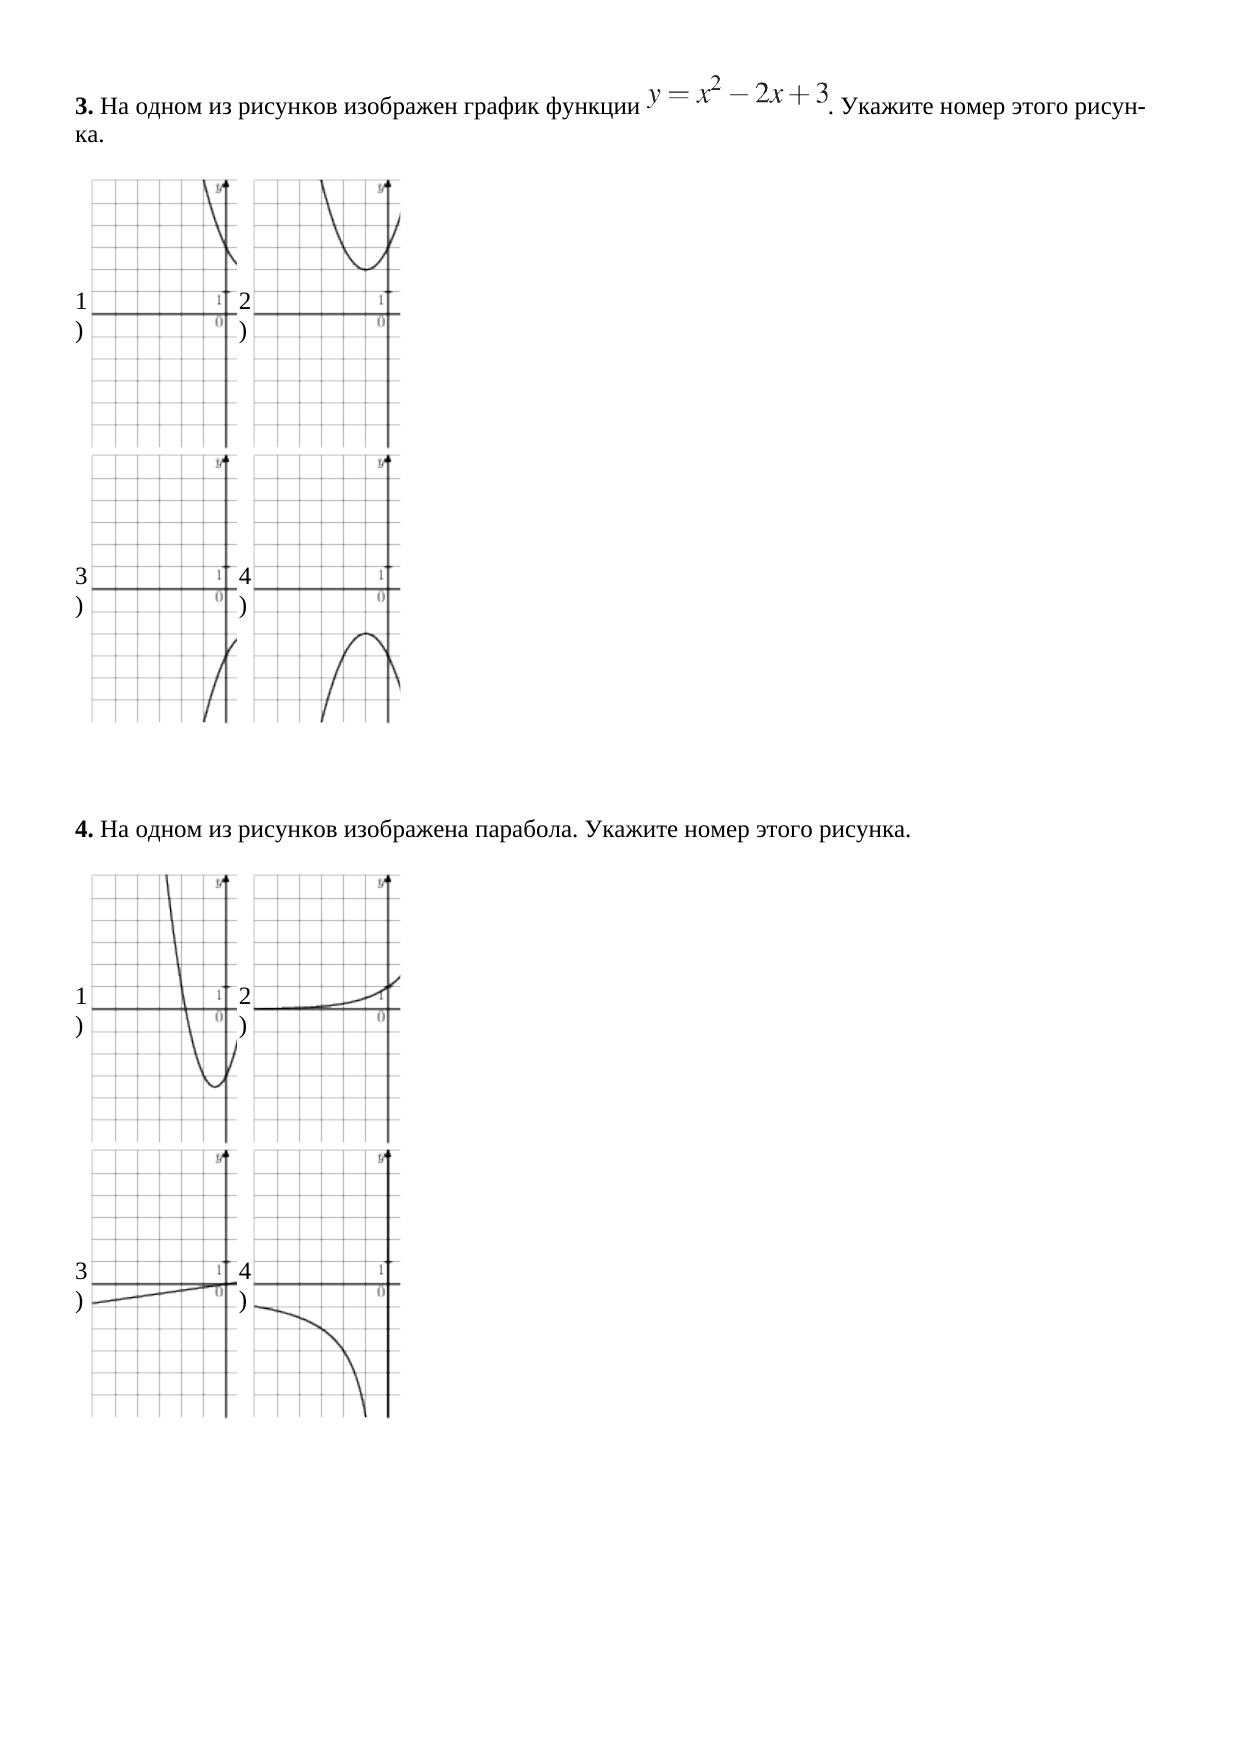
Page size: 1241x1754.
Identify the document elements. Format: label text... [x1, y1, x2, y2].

picture [90, 178, 237, 451]
table_header 2) [237, 178, 251, 452]
picture [252, 1148, 401, 1421]
table_cell 3) [74, 453, 89, 727]
table_header 1) [74, 178, 89, 452]
table_header 1) [74, 873, 89, 1147]
picture [90, 873, 237, 1146]
picture [90, 1148, 237, 1421]
picture [90, 453, 237, 726]
picture [646, 75, 828, 114]
table_cell 4) [237, 453, 251, 727]
text 4. На одном из рисунков изображена парабола. Укажите номер этого рисунка. [75, 814, 1165, 843]
table_header 2) [237, 873, 251, 1147]
table_cell 3) [74, 1148, 89, 1422]
table_cell 4) [237, 1148, 251, 1422]
picture [252, 873, 401, 1146]
picture [252, 453, 401, 726]
text 3. На одном из рисунков изображен график функции . Укажите номер этого рисунка. [75, 75, 1165, 148]
picture [252, 178, 401, 451]
